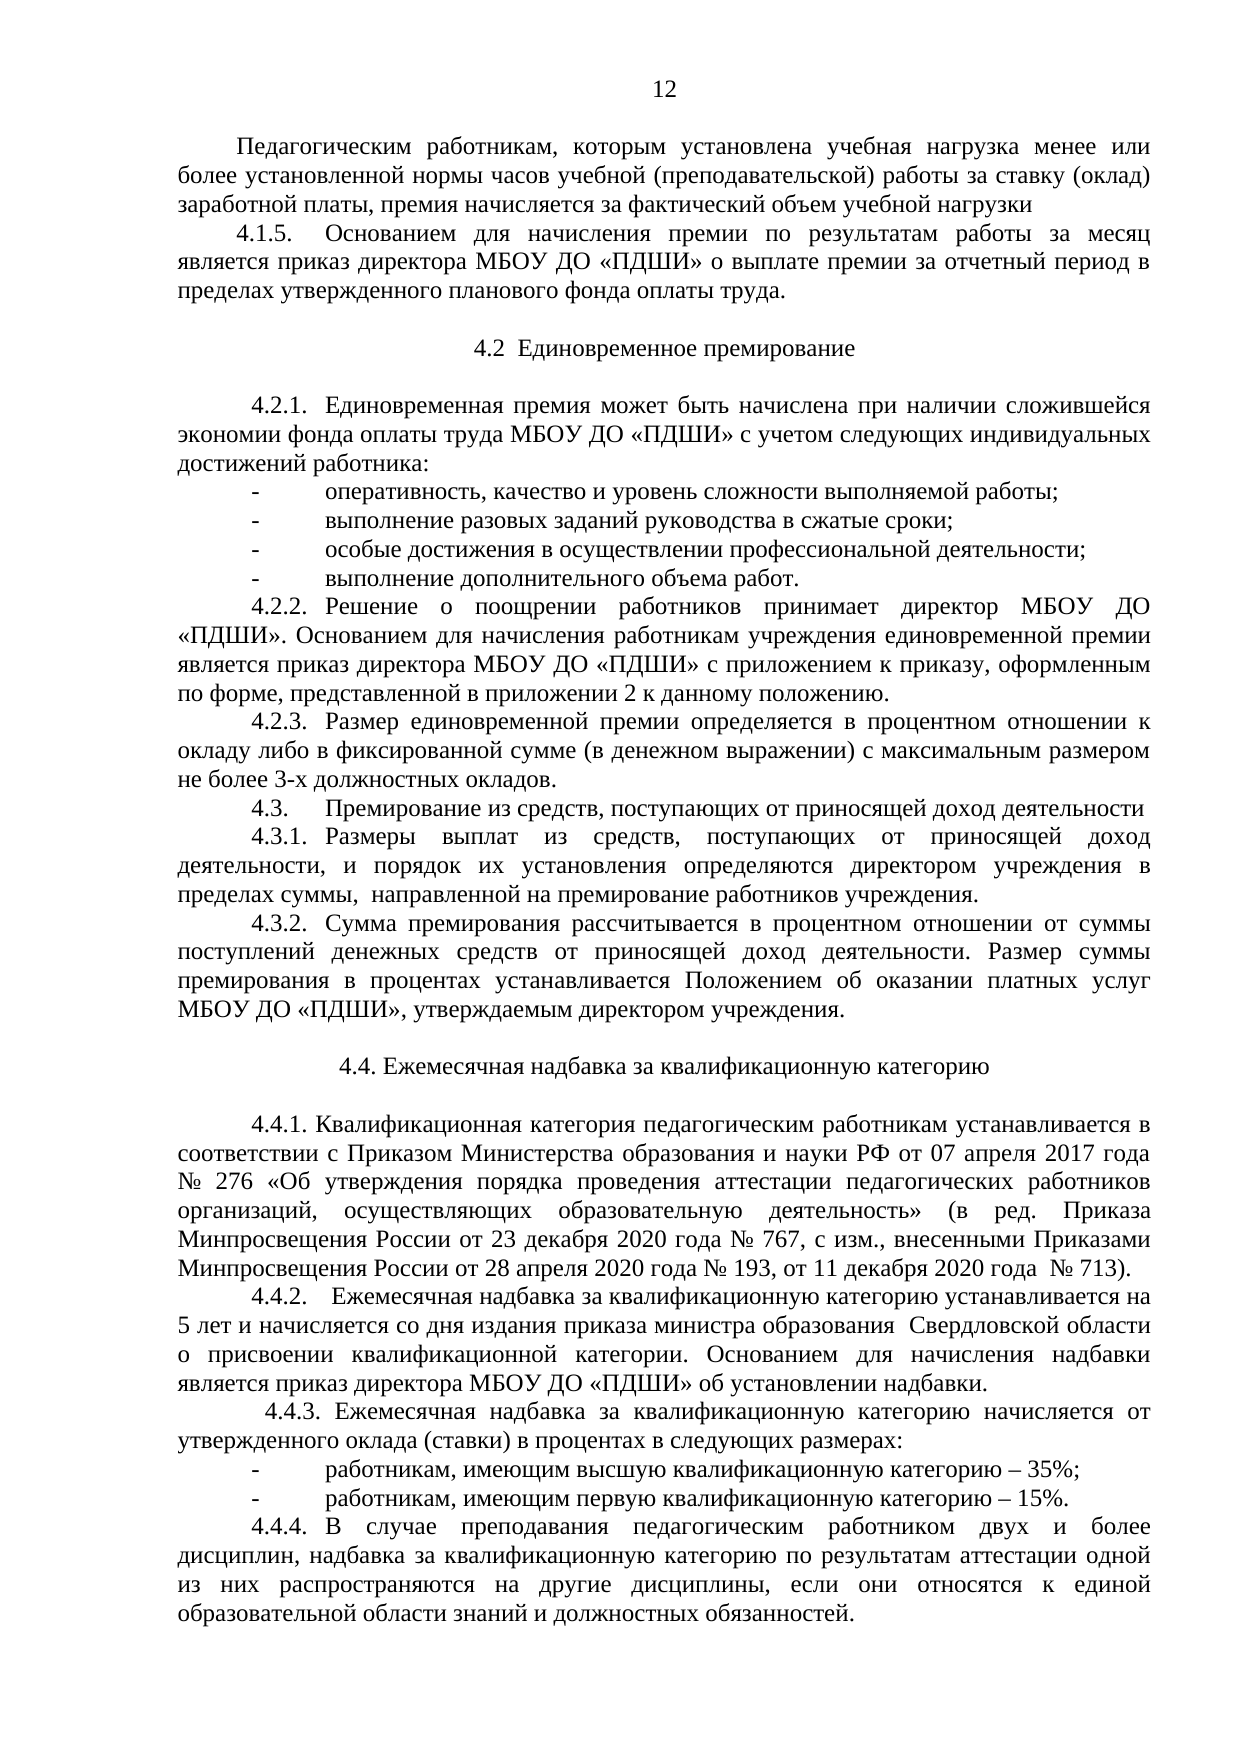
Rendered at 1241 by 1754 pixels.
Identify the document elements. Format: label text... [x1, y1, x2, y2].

text Педагогическим работникам, которым установлена учебная нагрузка менее или более установленной нормы часов учебной (преподавательской) работы за ставку (оклад) заработной платы, премия начисляется за фактический объем учебной нагрузки [177, 131, 1152, 218]
text 4.2.2. Решение о поощрении работников принимает директор МБОУ ДО «ПДШИ». Основанием для начисления работникам учреждения единовременной премии является приказ директора МБОУ ДО «ПДШИ» с приложением к приказу, оформленным по форме, представленной в приложении 2 к данному положению. [177, 591, 1152, 706]
text - работникам, имеющим первую квалификационную категорию – 15%. [177, 1483, 1152, 1511]
text 4.4. Ежемесячная надбавка за квалификационную категорию [177, 1051, 1152, 1080]
text 4.4.1. Квалификационная категория педагогическим работникам устанавливается в соответствии с Приказом Министерства образования и науки РФ от 07 апреля 2017 года № 276 «Об утверждения порядка проведения аттестации педагогических работников организаций, осуществляющих образовательную деятельность» (в ред. Приказа Минпросвещения России от 23 декабря 2020 года № 767, с изм., внесенными Приказами Минпросвещения России от 28 апреля 2020 года № 193, от 11 декабря 2020 года № 713). [177, 1109, 1152, 1281]
text - выполнение дополнительного объема работ. [177, 563, 1152, 591]
text 4.2 Единовременное премирование [177, 333, 1152, 361]
text - оперативность, качество и уровень сложности выполняемой работы; [177, 476, 1152, 505]
text 4.1.5. Основанием для начисления премии по результатам работы за месяц является приказ директора МБОУ ДО «ПДШИ» о выплате премии за отчетный период в пределах утвержденного планового фонда оплаты труда. [177, 218, 1152, 304]
text - особые достижения в осуществлении профессиональной деятельности; [177, 534, 1152, 563]
text - работникам, имеющим высшую квалификационную категорию – 35%; [177, 1454, 1152, 1483]
text 4.4.4. В случае преподавания педагогическим работником двух и более дисциплин, надбавка за квалификационную категорию по результатам аттестации одной из них распространяются на другие дисциплины, если они относятся к единой образовательной области знаний и должностных обязанностей. [177, 1511, 1152, 1626]
text - выполнение разовых заданий руководства в сжатые сроки; [177, 505, 1152, 534]
text 4.3. Премирование из средств, поступающих от приносящей доход деятельности [177, 793, 1152, 821]
text 4.4.2. Ежемесячная надбавка за квалификационную категорию устанавливается на 5 лет и начисляется со дня издания приказа министра образования Свердловской области о присвоении квалификационной категории. Основанием для начисления надбавки является приказ директора МБОУ ДО «ПДШИ» об установлении надбавки. [177, 1281, 1152, 1396]
text 4.3.2. Сумма премирования рассчитывается в процентном отношении от суммы поступлений денежных средств от приносящей доход деятельности. Размер суммы премирования в процентах устанавливается Положением об оказании платных услуг МБОУ ДО «ПДШИ», утверждаемым директором учреждения. [177, 908, 1152, 1023]
text 4.3.1. Размеры выплат из средств, поступающих от приносящей доход деятельности, и порядок их установления определяются директором учреждения в пределах суммы, направленной на премирование работников учреждения. [177, 821, 1152, 908]
text 4.2.3. Размер единовременной премии определяется в процентном отношении к окладу либо в фиксированной сумме (в денежном выражении) с максимальным размером не более 3-х должностных окладов. [177, 706, 1152, 793]
text 4.4.3. Ежемесячная надбавка за квалификационную категорию начисляется от утвержденного оклада (ставки) в процентах в следующих размерах: [177, 1396, 1152, 1454]
text 4.2.1. Единовременная премия может быть начислена при наличии сложившейся экономии фонда оплаты труда МБОУ ДО «ПДШИ» с учетом следующих индивидуальных достижений работника: [177, 390, 1152, 476]
